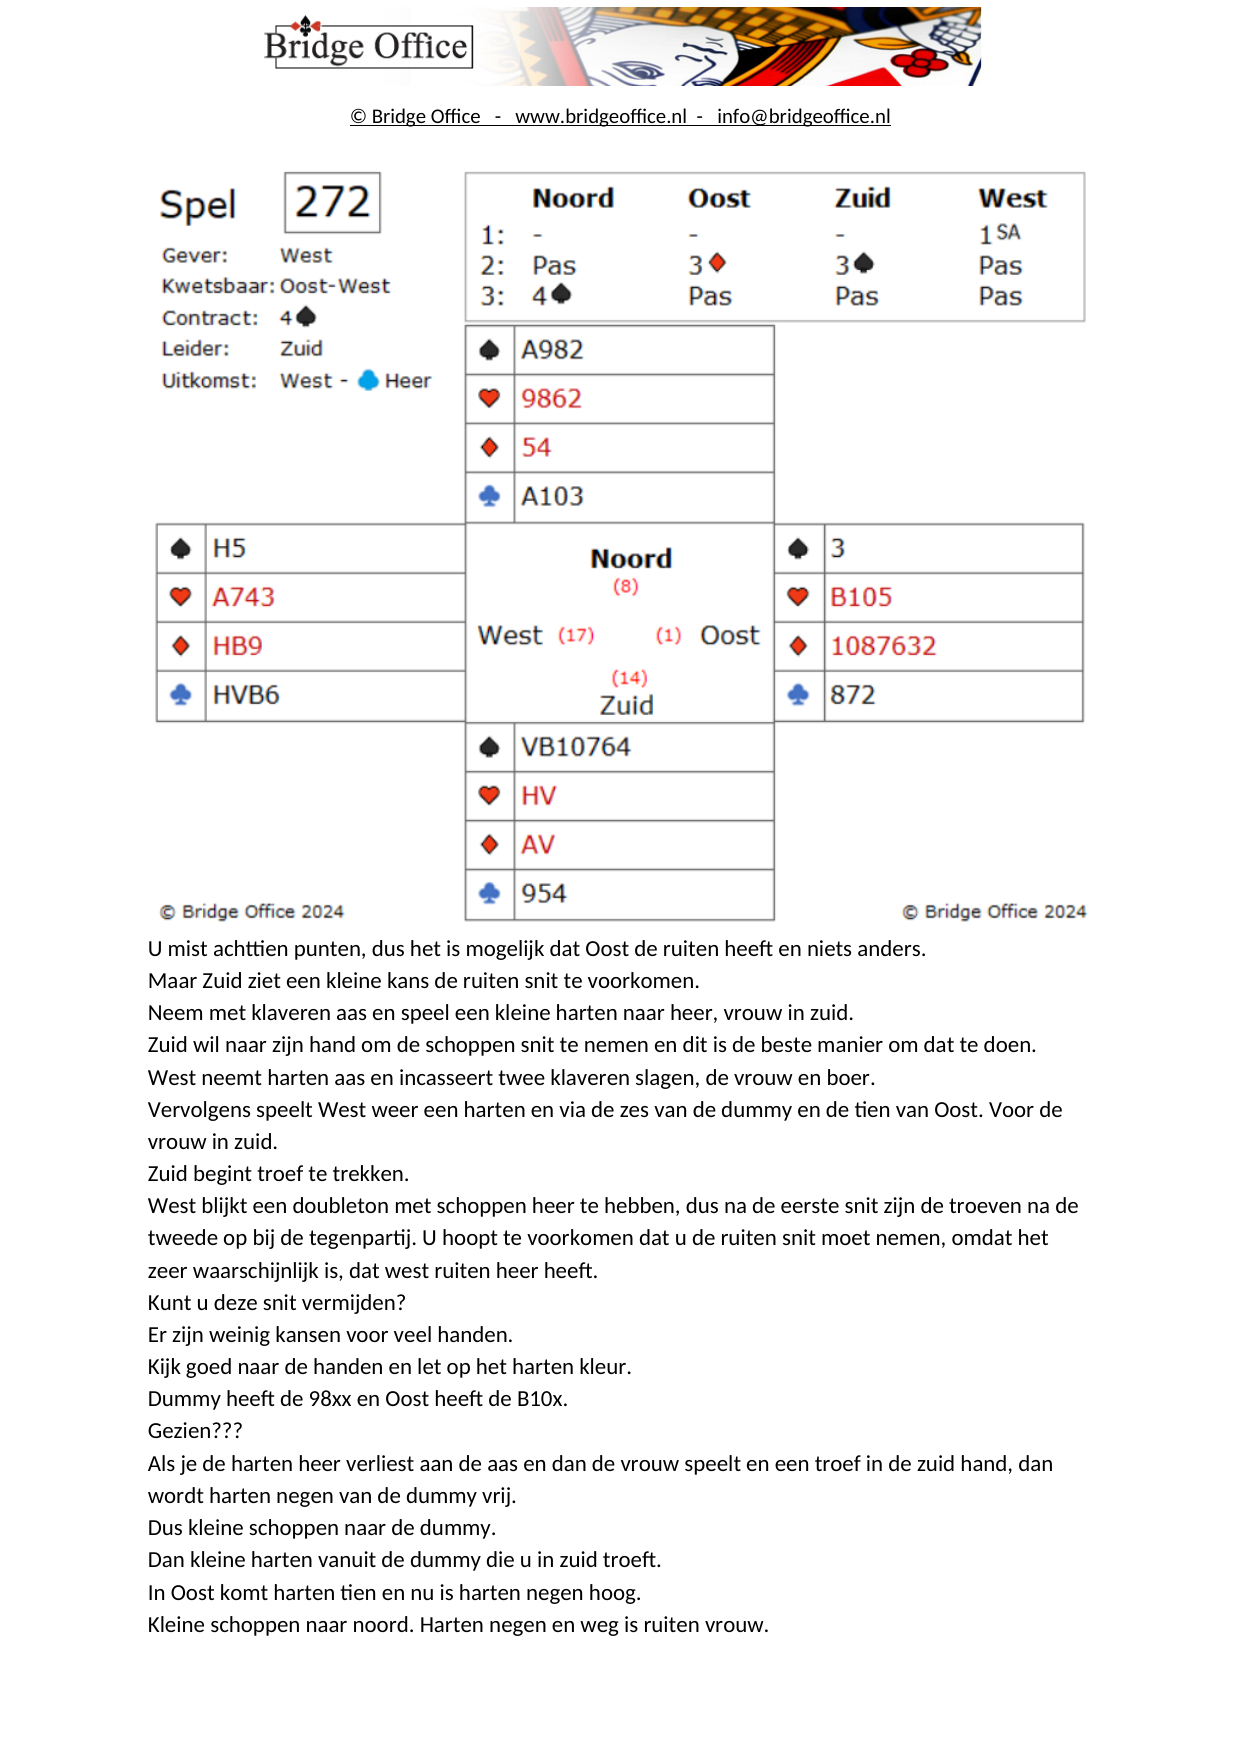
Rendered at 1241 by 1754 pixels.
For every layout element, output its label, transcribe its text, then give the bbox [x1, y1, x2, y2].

text Als je de harten heer verliest aan de aas en dan de vrouw speelt en een troef in de zuid hand, dan wordt harten negen van de dummy vrij. [148, 1449, 1093, 1509]
text West blijkt een doubleton met schoppen heer te hebben, dus na de eerste snit zijn de troeven na de tweede op bij de tegenpartij. U hoopt te voorkomen dat u de ruiten snit moet nemen, omdat het zeer waarschijnlijk is, dat west ruiten heer heeft. [148, 1191, 1093, 1284]
text Kunt u deze snit vermijden? [148, 1288, 1093, 1316]
text Maar Zuid ziet een kleine kans de ruiten snit te voorkomen. [148, 966, 1093, 994]
picture [237, 7, 980, 85]
text Kijk goed naar de handen en let op het harten kleur. [148, 1352, 1093, 1380]
text West neemt harten aas en incasseert twee klaveren slagen, de vrouw en boer. [148, 1063, 1093, 1091]
text Gezien??? [148, 1417, 1093, 1445]
text Neem met klaveren aas en speel een kleine harten naar heer, vrouw in zuid. [148, 998, 1093, 1026]
text Kleine schoppen naar noord. Harten negen en weg is ruiten vrouw. [148, 1610, 1093, 1638]
text In Oost komt harten tien en nu is harten negen hoog. [148, 1578, 1093, 1606]
picture [147, 160, 1093, 930]
text U mist achttien punten, dus het is mogelijk dat Oost de ruiten heeft en niets anders. [148, 930, 1093, 962]
text Dummy heeft de 98xx en Oost heeft de B10x. [148, 1384, 1093, 1412]
text Zuid wil naar zijn hand om de schoppen snit te nemen en dit is de beste manier om dat te doen. [148, 1030, 1093, 1058]
text Er zijn weinig kansen voor veel handen. [148, 1320, 1093, 1348]
text Zuid begint troef te trekken. [148, 1159, 1093, 1187]
text Dus kleine schoppen naar de dummy. [148, 1513, 1093, 1541]
text Vervolgens speelt West weer een harten en via de zes van de dummy en de tien van Oost. Voor de vrouw in zuid. [148, 1095, 1093, 1155]
text Dan kleine harten vanuit de dummy die u in zuid troeft. [148, 1545, 1093, 1573]
